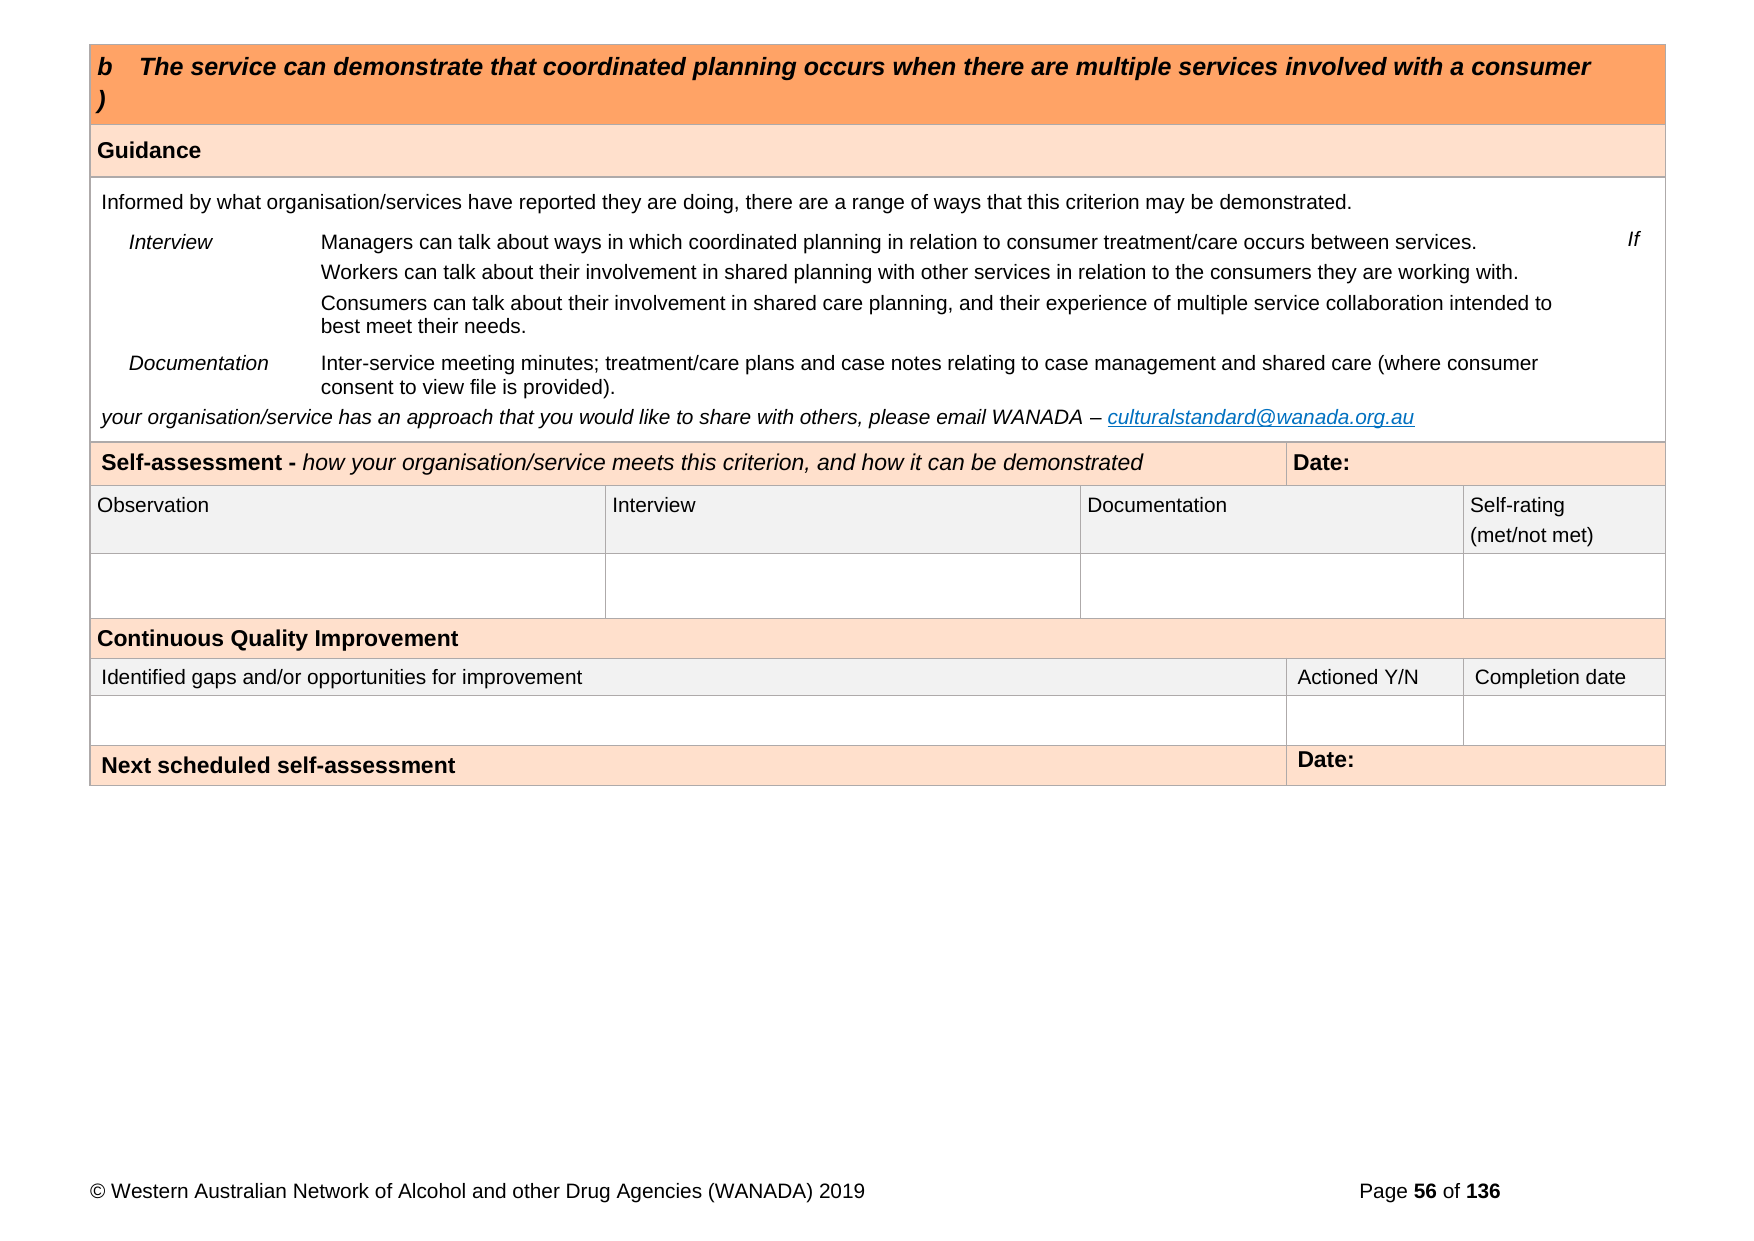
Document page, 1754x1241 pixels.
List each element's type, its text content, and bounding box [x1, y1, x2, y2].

table_cell Self-rating (met/not met) [1464, 486, 1665, 553]
table_cell [606, 554, 1080, 618]
table_cell [91, 696, 1286, 745]
table_cell Date: [1287, 443, 1665, 485]
table_cell [1464, 554, 1665, 618]
table_cell Actioned Y/N [1287, 659, 1463, 695]
table_header The service can demonstrate that coordinated planning occurs when there are multiple services involved with a consumer [132, 45, 1665, 124]
table_header b) [91, 45, 132, 124]
table_cell Self-assessment - how your organisation/service meets this criterion, and how it can be demonstrated [91, 443, 1286, 485]
table_cell Next scheduled self-assessment [91, 746, 1286, 785]
table_cell Completion date [1464, 659, 1665, 695]
table_cell Informed by what organisation/services have reported they are doing, there are a range of ways that this criterion may be demonstrated. If your organisation/service has an approach that you would like to share with others, please email WANADA – culturalstandard@wanada.org.au [91, 178, 1665, 441]
table_cell Guidance [91, 125, 1665, 176]
table_cell Date: [1287, 746, 1665, 785]
table_cell Documentation [1081, 486, 1463, 553]
table_cell [1464, 696, 1665, 745]
table_cell [1287, 696, 1463, 745]
table_cell Identified gaps and/or opportunities for improvement [91, 659, 1286, 695]
table_cell Interview [606, 486, 1080, 553]
table_cell [91, 554, 605, 618]
table_cell Continuous Quality Improvement [91, 619, 1665, 658]
table_cell [1081, 554, 1463, 618]
table_cell Observation [91, 486, 605, 553]
